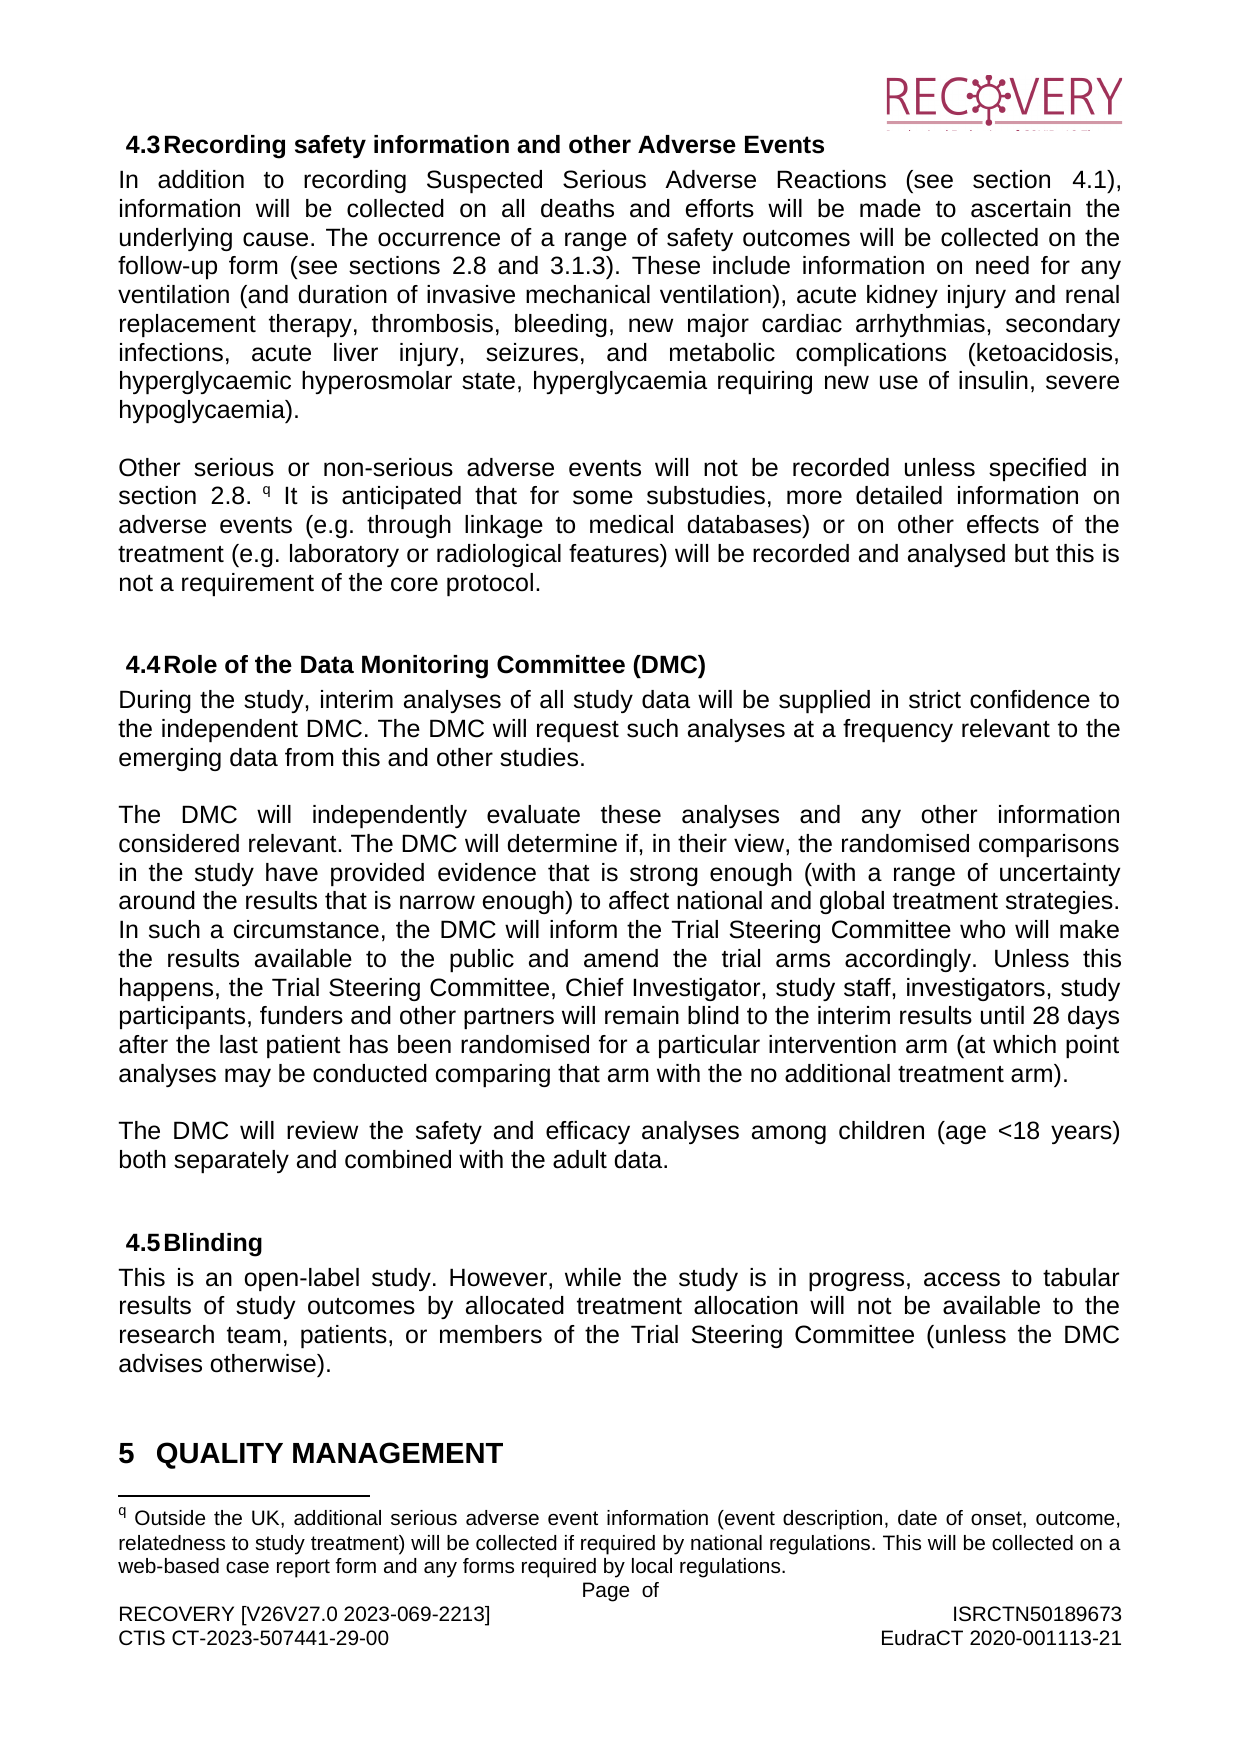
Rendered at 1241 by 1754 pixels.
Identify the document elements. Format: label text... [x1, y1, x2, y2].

text The DMC will independently evaluate these analyses and any other information considered relevant. The DMC will determine if, in their view, the randomised comparisons in the study have provided evidence that is strong enough (with a range of uncertainty around the results that is narrow enough) to affect national and global treatment strategies. In such a circumstance, the DMC will inform the Trial Steering Committee who will make the results available to the public and amend the trial arms accordingly. Unless this happens, the Trial Steering Committee, Chief Investigator, study staff, investigators, study participants, funders and other partners will remain blind to the interim results until 28 days after the last patient has been randomised for a particular intervention arm (at which point analyses may be conducted comparing that arm with the no additional treatment arm). [118, 800, 1122, 1087]
text During the study, interim analyses of all study data will be supplied in strict confidence to the independent DMC. The DMC will request such analyses at a frequency relevant to the emerging data from this and other studies. [118, 685, 1122, 771]
subtitle Recording safety information and other Adverse Events [126, 130, 1122, 159]
text In addition to recording Suspected Serious Adverse Reactions (see section 4.1), information will be collected on all deaths and efforts will be made to ascertain the underlying cause. The occurrence of a range of safety outcomes will be collected on the follow-up form (see sections and 3.1.3). These include information on need for any ventilation (and duration of invasive mechanical ventilation), acute kidney injury and renal replacement therapy, thrombosis, bleeding, new major cardiac arrhythmias, secondary infections, acute liver injury, seizures, and metabolic complications (ketoacidosis, hyperglycaemic hyperosmolar state, hyperglycaemia requiring new use of insulin, severe hypoglycaemia). [118, 165, 1122, 424]
text This is an open-label study. However, while the study is in progress, access to tabular results of study outcomes by allocated treatment allocation will not be available to the research team, patients, or members of the Trial Steering Committee (unless the DMC advises otherwise). [118, 1262, 1122, 1377]
subtitle Quality Management [118, 1436, 1122, 1469]
subtitle Blinding [126, 1227, 1122, 1256]
text Other serious or non-serious adverse events will not be recorded unless specified in section . It is anticipated that for some substudies, more detailed information on adverse events (e.g. through linkage to medical databases) or on other effects of the treatment (e.g. laboratory or radiological features) will be recorded and analysed but this is not a requirement of the core protocol. [118, 452, 1122, 596]
picture [886, 75, 1123, 131]
text The DMC will review the safety and efficacy analyses among children (age <18 years) both separately and combined with the adult data. [118, 1116, 1122, 1174]
subtitle Role of the Data Monitoring Committee (DMC) [126, 650, 1122, 679]
